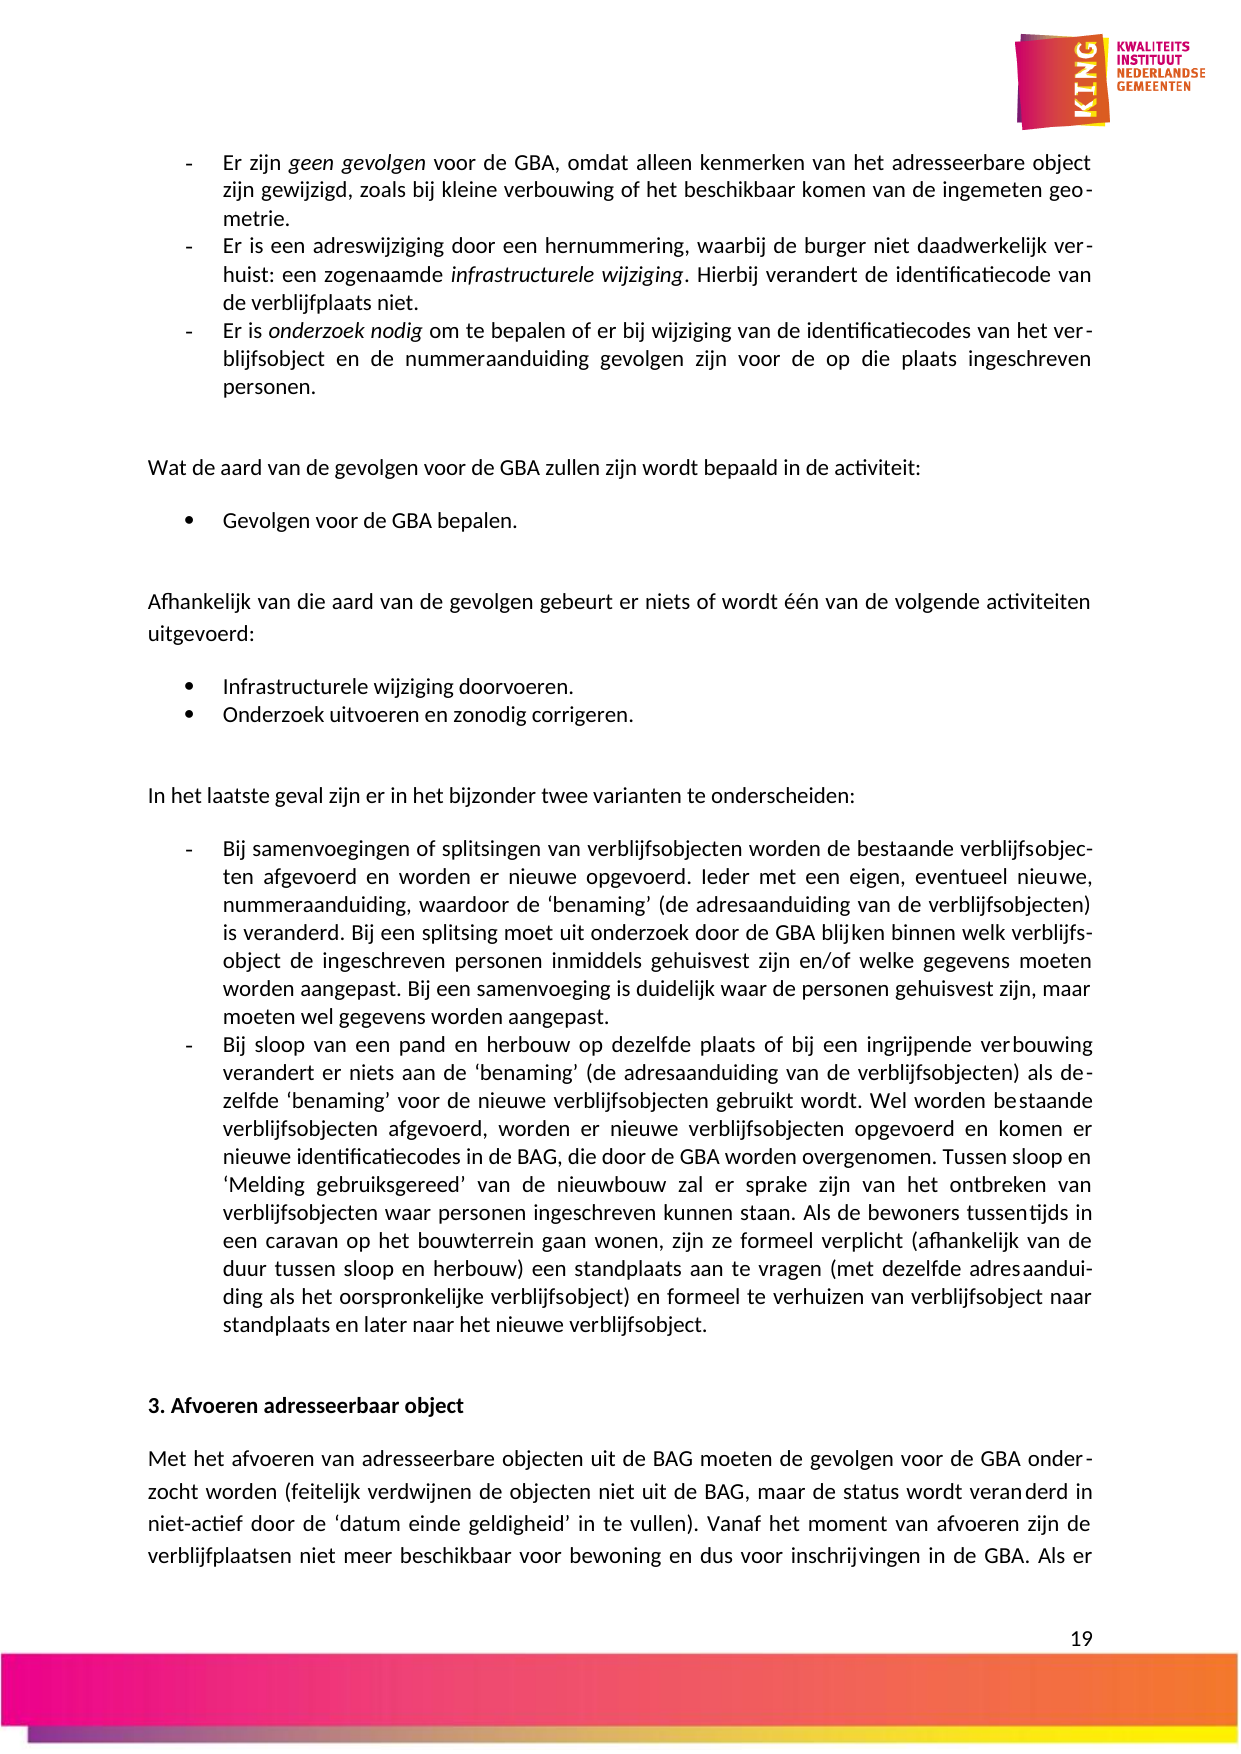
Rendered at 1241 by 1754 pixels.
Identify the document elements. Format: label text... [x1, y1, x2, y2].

list Onderzoek uitvoeren en zonodig corrigeren. [185, 700, 1093, 728]
text In het laatste geval zijn er in het bijzonder twee varianten te onderscheiden: [148, 781, 1093, 809]
list Gevolgen voor de GBA bepalen. [185, 506, 1093, 534]
list Er is een adreswijziging door een hernummering, waarbij de burger niet daadwerkelijk verhuist: een zogenaamde infrastructurele wijziging. Hierbij verandert de identificatiecode van de verblijfplaats niet. [185, 232, 1093, 316]
list Bij sloop van een pand en herbouw op dezelfde plaats of bij een ingrijpende verbouwing verandert er niets aan de ‘benaming’ (de adresaanduiding van de verblijfsobjecten) als dezelfde ‘benaming’ voor de nieuwe verblijfsobjecten gebruikt wordt. Wel worden bestaande verblijfsobjecten afgevoerd, worden er nieuwe verblijfsobjecten opgevoerd en komen er nieuwe identificatiecodes in de BAG, die door de GBA worden overgenomen. Tussen sloop en ‘Melding gebruiksgereed’ van de nieuwbouw zal er sprake zijn van het ontbreken van verblijfsobjecten waar personen ingeschreven kunnen staan. Als de bewoners tussentijds in een caravan op het bouwterrein gaan wonen, zijn ze formeel verplicht (afhankelijk van de duur tussen sloop en herbouw) een standplaats aan te vragen (met dezelfde adresaanduiding als het oorspronkelijke verblijfsobject) en formeel te verhuizen van verblijfsobject naar standplaats en later naar het nieuwe verblijfsobject. [185, 1030, 1093, 1338]
text Wat de aard van de gevolgen voor de GBA zullen zijn wordt bepaald in de activiteit: [148, 453, 1093, 481]
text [148, 1444, 1093, 1569]
picture [1014, 33, 1206, 131]
list Infrastructurele wijziging doorvoeren. [185, 672, 1093, 700]
list Bij samenvoegingen of splitsingen van verblijfsobjecten worden de bestaande verblijfsobjecten afgevoerd en worden er nieuwe opgevoerd. Ieder met een eigen, eventueel nieuwe, nummeraanduiding, waardoor de ‘benaming’ (de adresaanduiding van de verblijfsobjecten) is veranderd. Bij een splitsing moet uit onderzoek door de GBA blijken binnen welk verblijfsobject de ingeschreven personen inmiddels gehuisvest zijn en/of welke gegevens moeten worden aangepast. Bij een samenvoeging is duidelijk waar de personen gehuisvest zijn, maar moeten wel gegevens worden aangepast. [185, 834, 1093, 1030]
picture [0, 1650, 1239, 1750]
list Er zijn geen gevolgen voor de GBA, omdat alleen kenmerken van het adresseerbare object zijn gewijzigd, zoals bij kleine verbouwing of het beschikbaar komen van de ingemeten geometrie. [185, 148, 1093, 232]
list Er is onderzoek nodig om te bepalen of er bij wijziging van de identificatiecodes van het verblijfsobject en de nummeraanduiding gevolgen zijn voor de op die plaats ingeschreven personen. [185, 316, 1093, 400]
text Afhankelijk van die aard van de gevolgen gebeurt er niets of wordt één van de volgende activiteiten uitgevoerd: [148, 587, 1093, 647]
text 3. Afvoeren adresseerbaar object [148, 1392, 1093, 1419]
